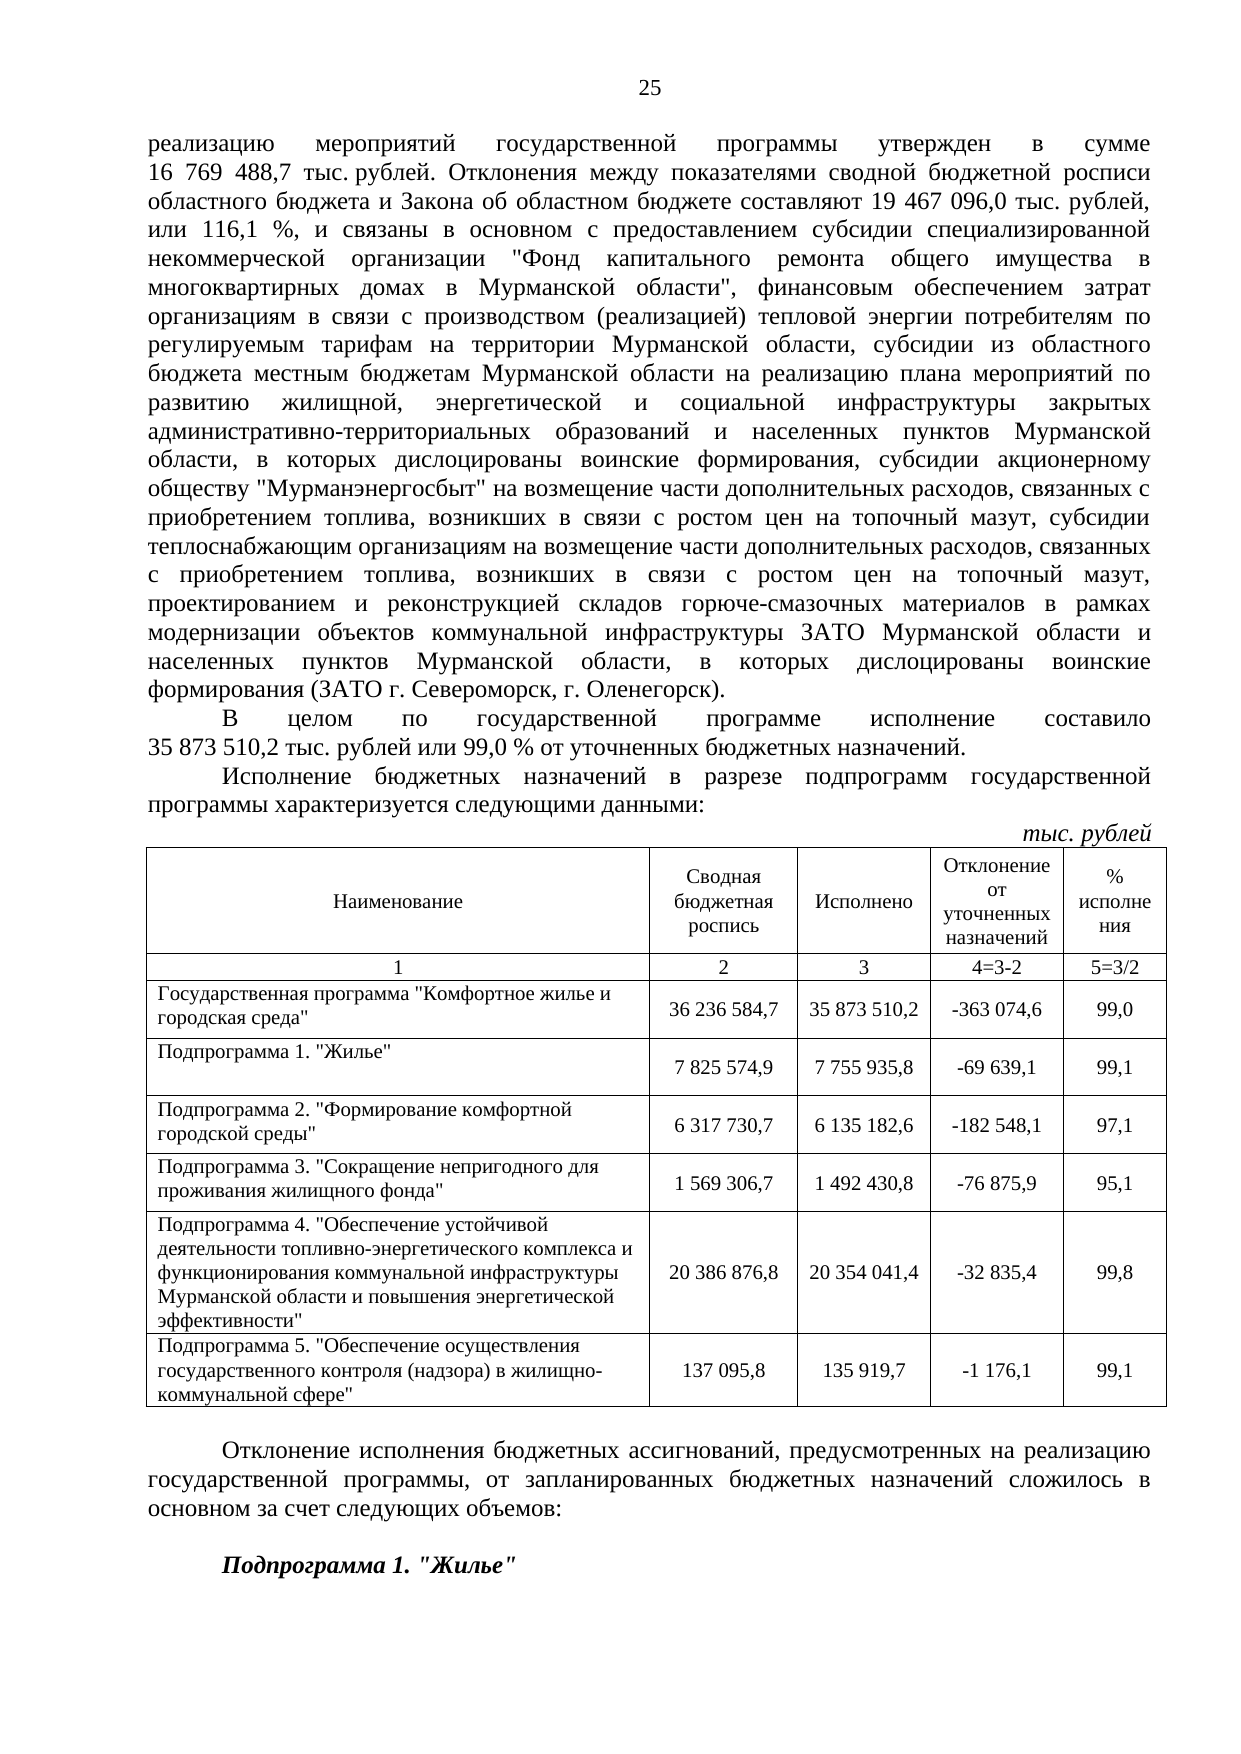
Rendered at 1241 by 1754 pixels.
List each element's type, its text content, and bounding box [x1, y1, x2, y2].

table_cell 1 492 430,8 [798, 1154, 930, 1211]
table_cell 5=3/2 [1064, 954, 1166, 980]
table_cell 7 755 935,8 [798, 1039, 930, 1095]
table_header Исполнено [798, 848, 930, 953]
table_cell Подпрограмма 2. "Формирование комфортной городской среды" [147, 1096, 649, 1153]
table_cell 99,0 [1064, 981, 1166, 1038]
table_header Наименование [147, 848, 649, 953]
table_cell Подпрограмма 5. "Обеспечение осуществления государственного контроля (надзора) в жилищно-коммунальной сфере" [147, 1334, 649, 1406]
table_cell Подпрограмма 4. "Обеспечение устойчивой деятельности топливно-энергетического комплекса и функционирования коммунальной инфраструктуры Мурманской области и повышения энергетической эффективности" [147, 1212, 649, 1332]
text Исполнение бюджетных назначений в разрезе подпрограмм государственной программы характеризуется следующими данными: [148, 761, 1152, 818]
text В целом по государственной программе исполнение составило 35 873 510,2 тыс. рублей или 99,0 % от уточненных бюджетных назначений. [148, 703, 1152, 761]
table_header Отклонение от уточненных назначений [931, 848, 1063, 953]
table_cell 6 317 730,7 [650, 1096, 797, 1153]
table_cell -1 176,1 [931, 1334, 1063, 1406]
table_cell 1 569 306,7 [650, 1154, 797, 1211]
table_cell 137 095,8 [650, 1334, 797, 1406]
table_cell -182 548,1 [931, 1096, 1063, 1153]
table_cell 97,1 [1064, 1096, 1166, 1153]
table_header Сводная бюджетная роспись [650, 848, 797, 953]
table_cell 6 135 182,6 [798, 1096, 930, 1153]
table_cell 135 919,7 [798, 1334, 930, 1406]
table_cell 35 873 510,2 [798, 981, 930, 1038]
table_cell 1 [147, 954, 649, 980]
table_cell Подпрограмма 3. "Сокращение непригодного для проживания жилищного фонда" [147, 1154, 649, 1211]
table_cell 36 236 584,7 [650, 981, 797, 1038]
table_cell -69 639,1 [931, 1039, 1063, 1095]
text Отклонение исполнения бюджетных ассигнований, предусмотренных на реализацию государственной программы, от запланированных бюджетных назначений сложилось в основном за счет следующих объемов: [148, 1435, 1152, 1522]
table_cell 99,1 [1064, 1334, 1166, 1406]
table_cell 99,8 [1064, 1212, 1166, 1332]
text тыс. рублей [148, 818, 1152, 847]
table_cell 7 825 574,9 [650, 1039, 797, 1095]
table_cell 99,1 [1064, 1039, 1166, 1095]
text Подпрограмма 1. "Жилье" [148, 1550, 1152, 1579]
table_cell -76 875,9 [931, 1154, 1063, 1211]
table_cell 4=3-2 [931, 954, 1063, 980]
table_header % исполнения [1064, 848, 1166, 953]
table_cell 20 354 041,4 [798, 1212, 930, 1332]
table_cell 3 [798, 954, 930, 980]
table_cell -363 074,6 [931, 981, 1063, 1038]
table_cell Подпрограмма 1. "Жилье" [147, 1039, 649, 1095]
table_cell 20 386 876,8 [650, 1212, 797, 1332]
table_cell -32 835,4 [931, 1212, 1063, 1332]
table_cell Государственная программа "Комфортное жилье и городская среда" [147, 981, 649, 1038]
table_cell 2 [650, 954, 797, 980]
table_cell 95,1 [1064, 1154, 1166, 1211]
